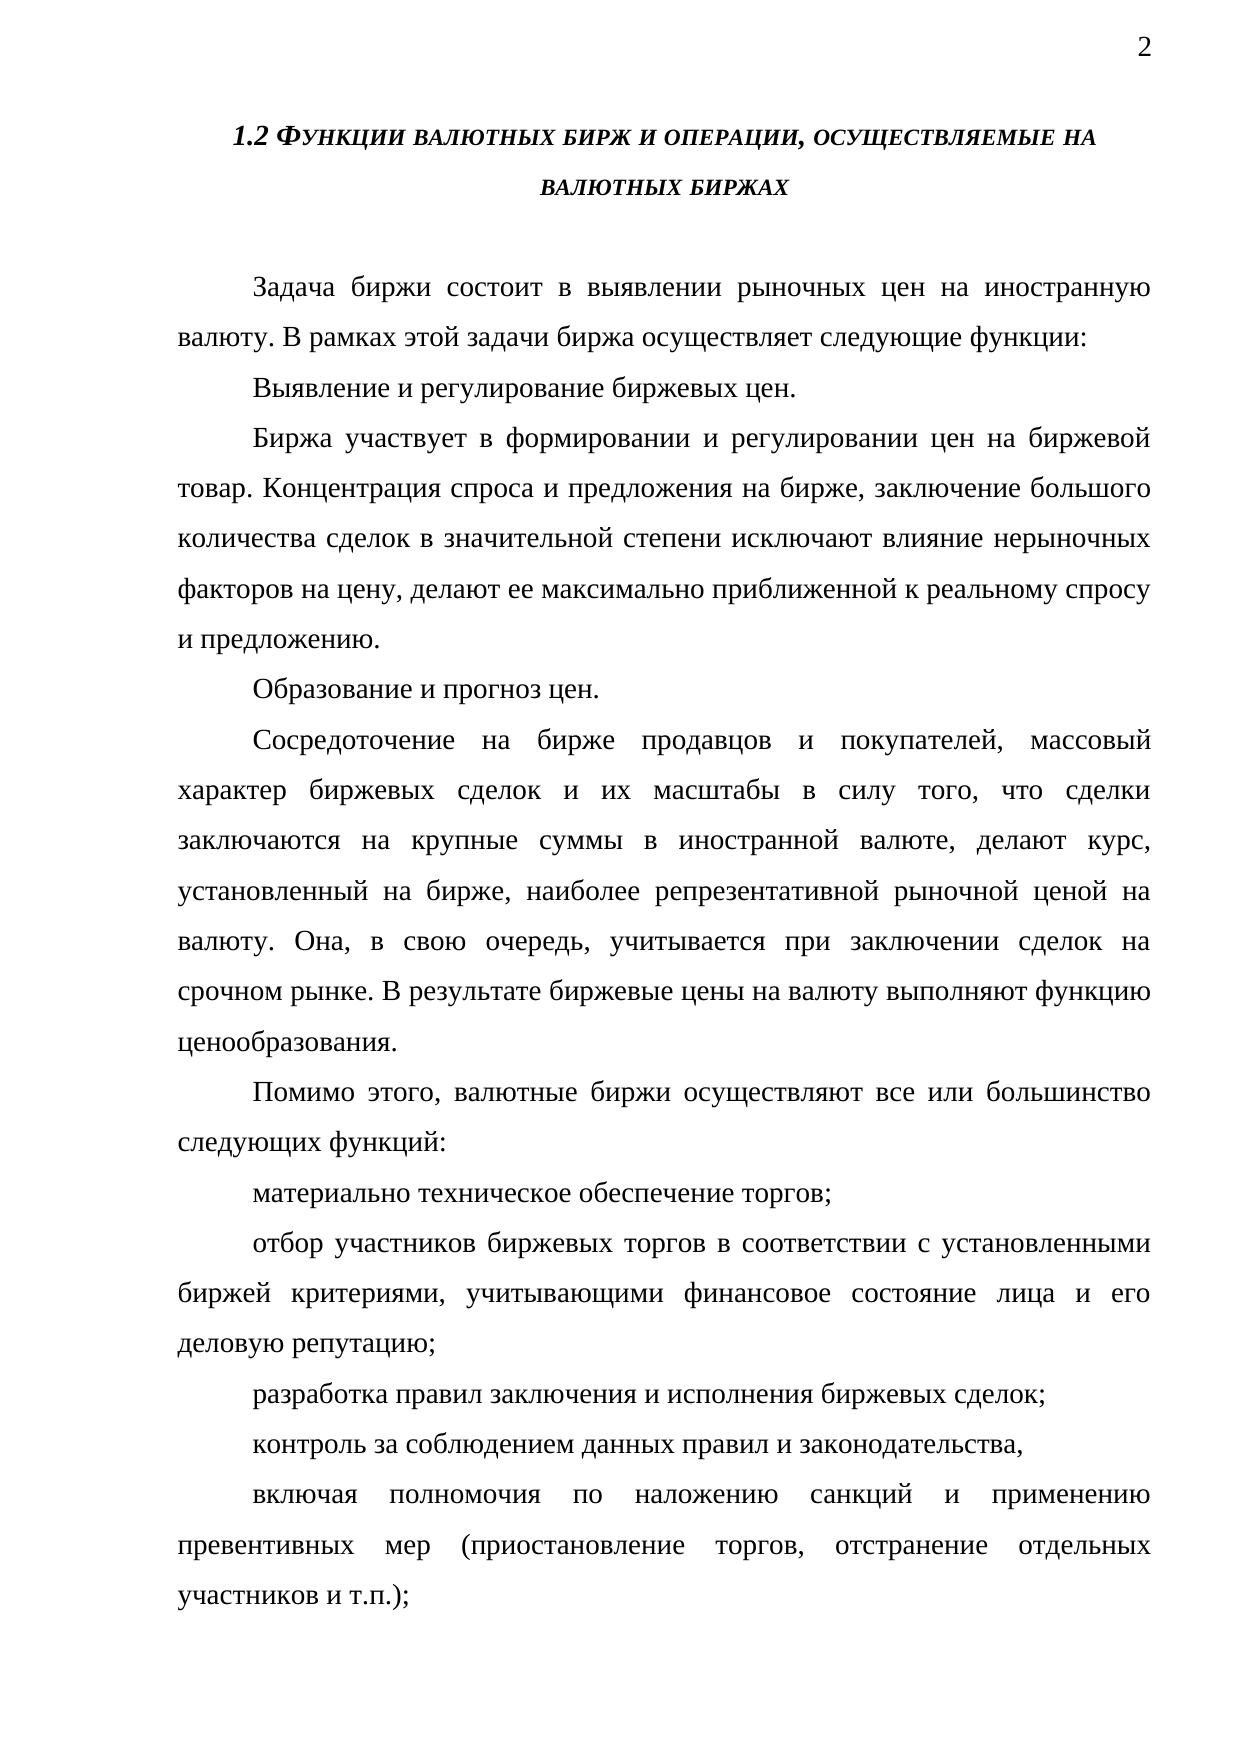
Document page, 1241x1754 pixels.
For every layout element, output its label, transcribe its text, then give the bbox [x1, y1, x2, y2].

text Сосредоточение на бирже продавцов и покупателей, массовый характер биржевых сделок и их масштабы в силу того, что сделки заключаются на крупные суммы в иностранной валюте, делают курс, установленный на бирже, наиболее репрезентативной рыночной ценой на валюту. Она, в свою очередь, учитывается при заключении сделок на срочном рынке. В результате биржевые цены на валюту выполняют функцию ценообразования. [177, 722, 1152, 1057]
text Задача биржи состоит в выявлении рыночных цен на иностранную валюту. В рамках этой задачи биржа осуществляет следующие функции: [177, 269, 1152, 353]
text Помимо этого, валютные биржи осуществляют все или большинство следующих функций: [177, 1074, 1152, 1158]
subtitle 1.2 Функции валютных бирж и операции, осуществляемые на валютных биржах [177, 118, 1152, 202]
text отбор участников биржевых торгов в соответствии с установленными биржей критериями, учитывающими финансовое состояние лица и его деловую репутацию; [177, 1225, 1152, 1359]
text Выявление и регулирование биржевых цен. [177, 370, 1152, 403]
text разработка правил заключения и исполнения биржевых сделок; [177, 1376, 1152, 1409]
text Биржа участвует в формировании и регулировании цен на биржевой товар. Концентрация спроса и предложения на бирже, заключение большого количества сделок в значительной степени исключают влияние нерыночных факторов на цену, делают ее максимально приближенной к реальному спросу и предложению. [177, 420, 1152, 655]
text Образование и прогноз цен. [177, 672, 1152, 705]
text материально техническое обеспечение торгов; [177, 1175, 1152, 1208]
text включая полномочия по наложению санкций и применению превентивных мер (приостановление торгов, отстранение отдельных участников и т.п.); [177, 1477, 1152, 1611]
text контроль за соблюдением данных правил и законодательства, [177, 1426, 1152, 1460]
